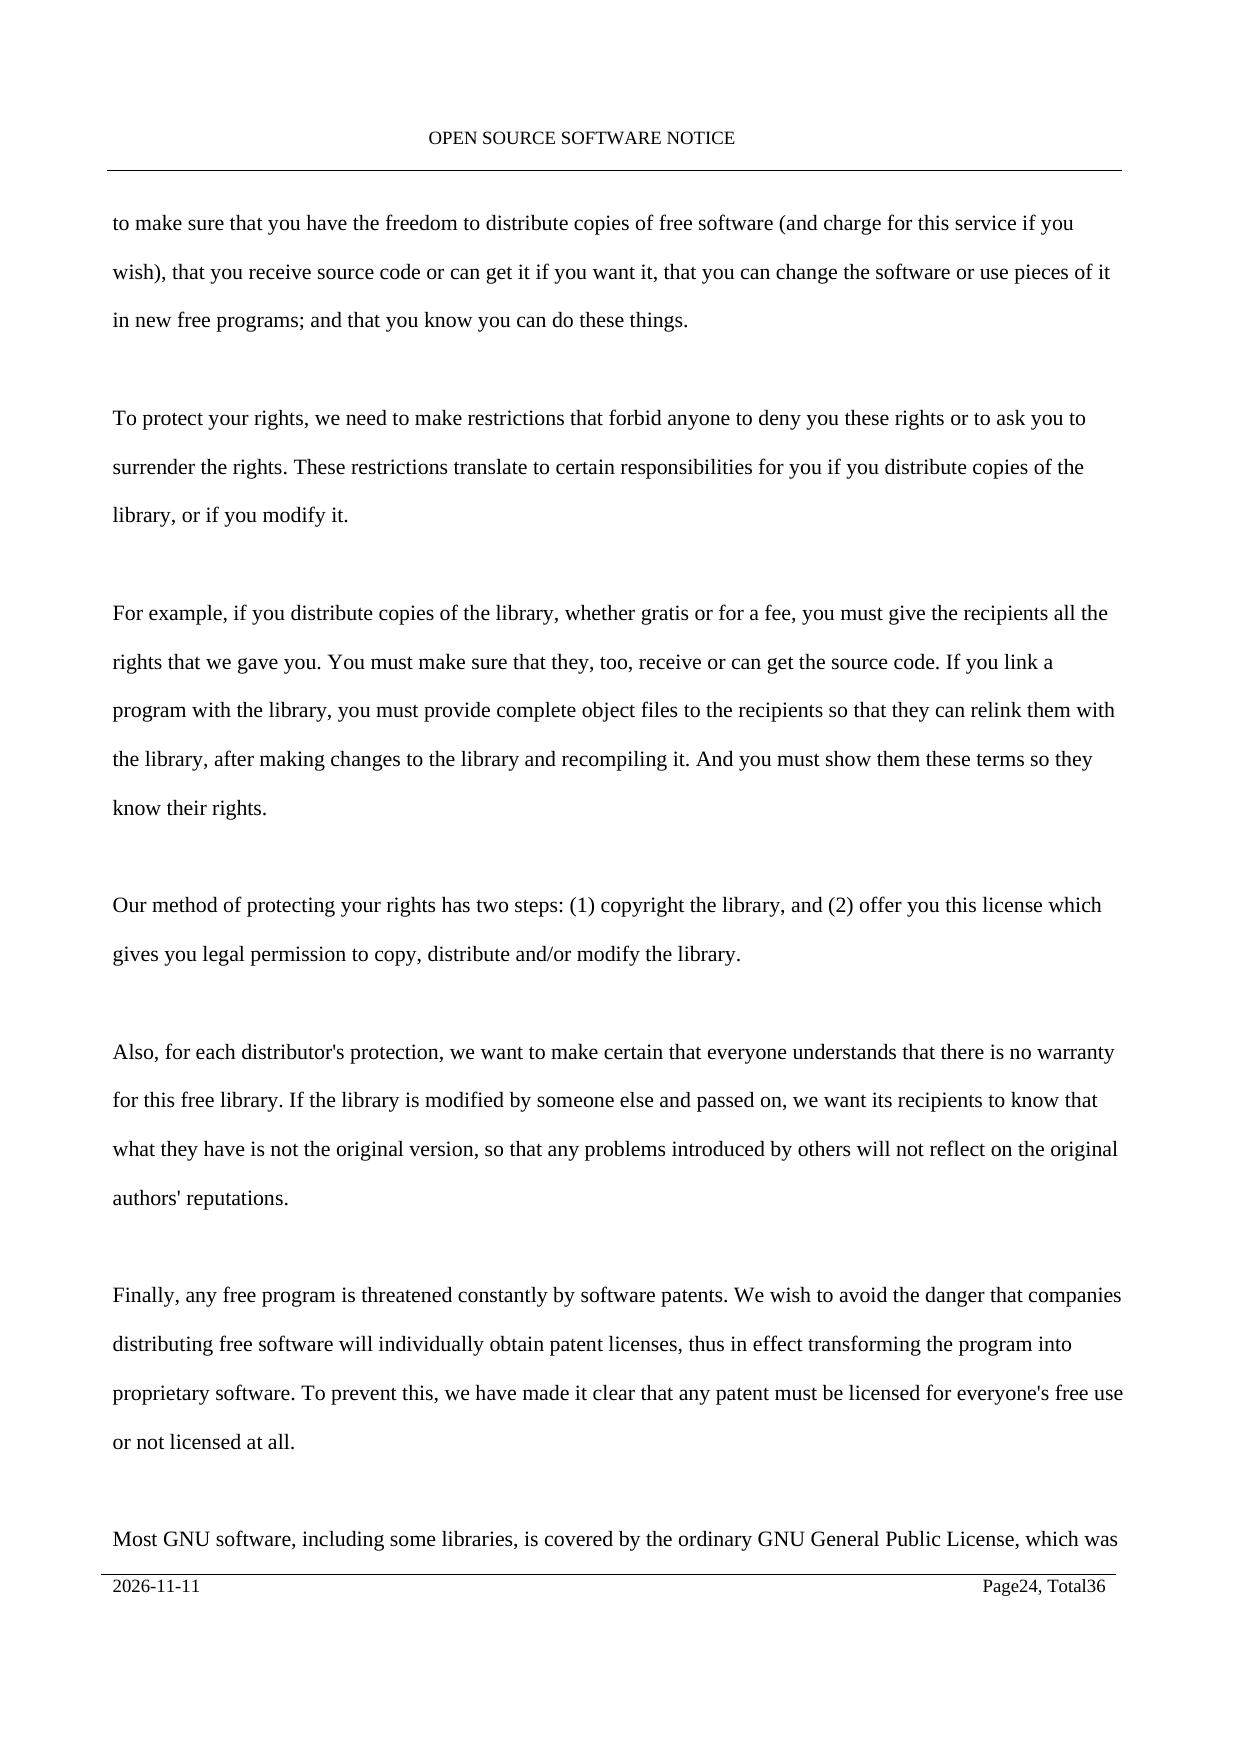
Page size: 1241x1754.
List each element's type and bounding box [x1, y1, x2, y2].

text [112, 206, 1128, 1555]
